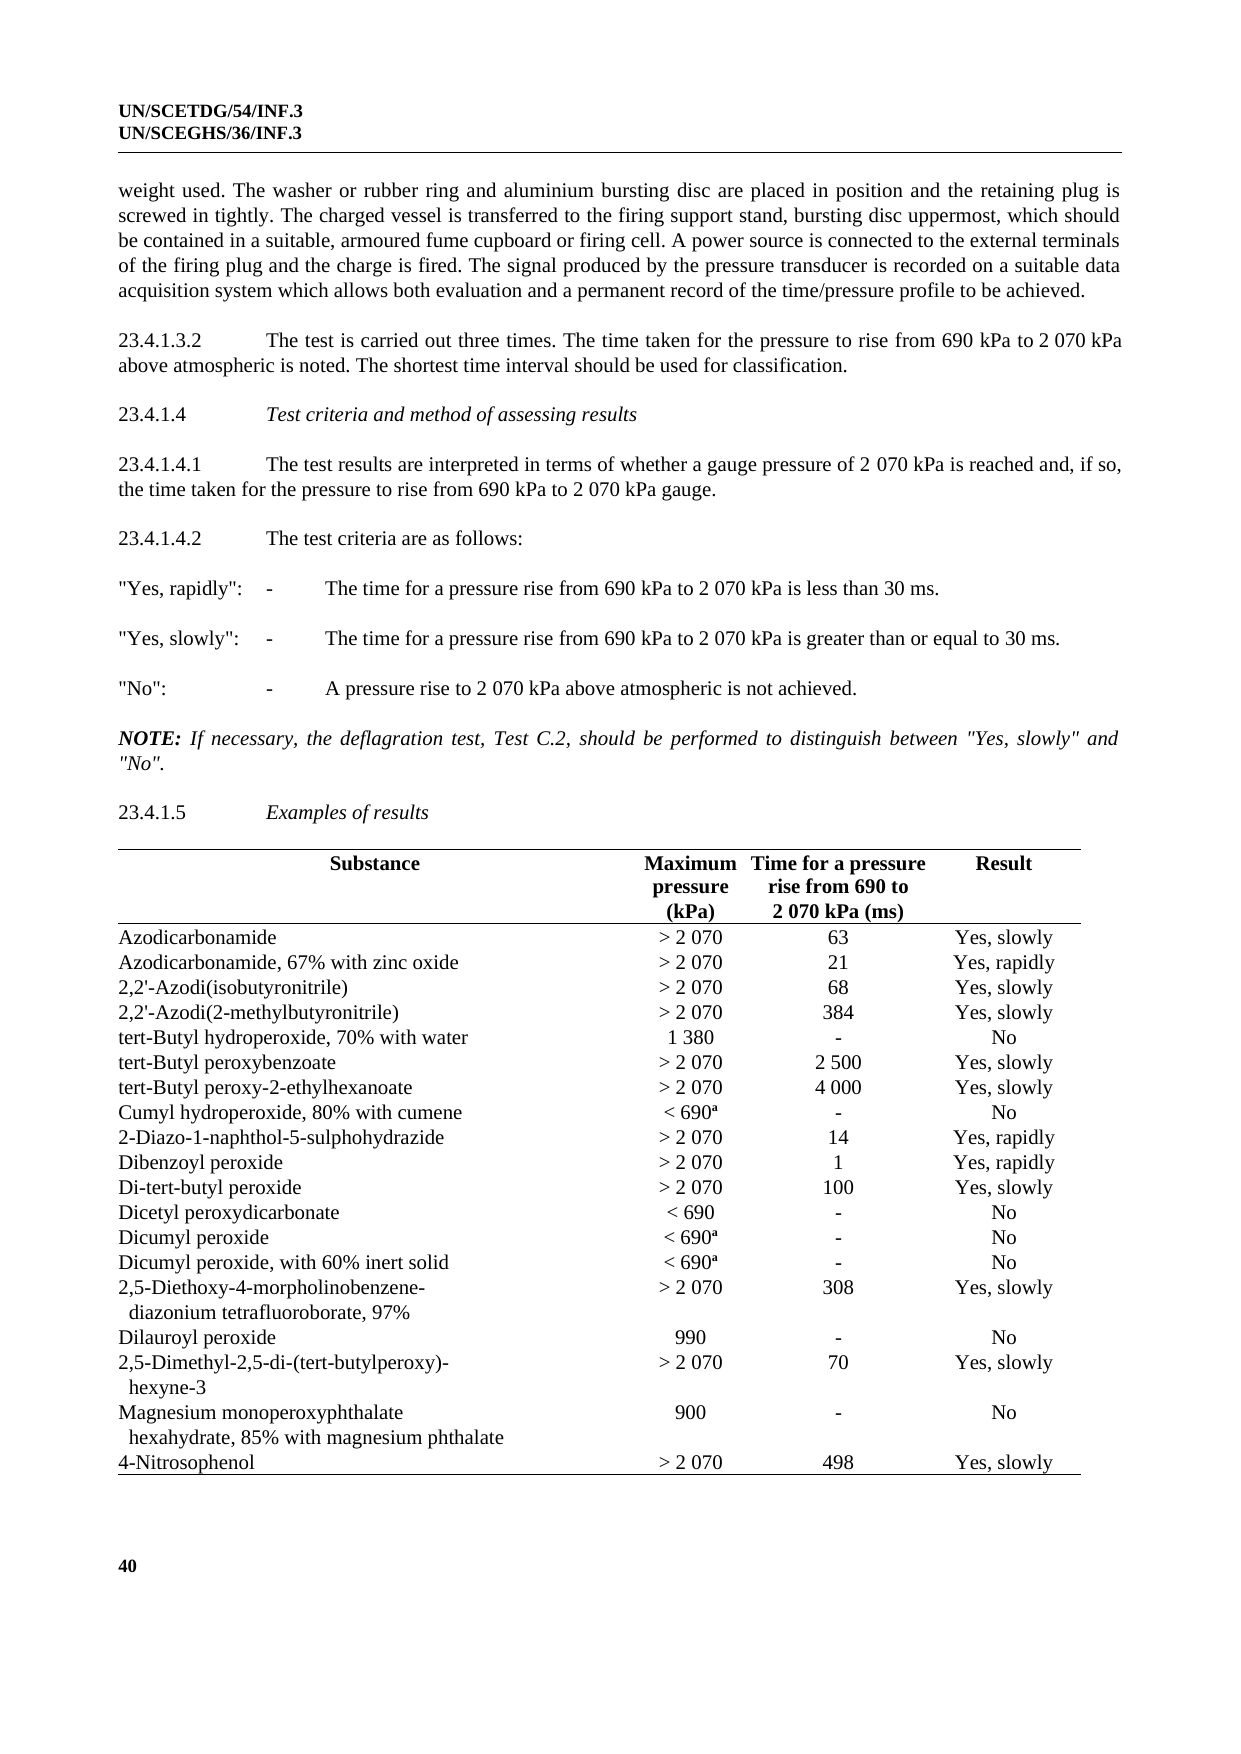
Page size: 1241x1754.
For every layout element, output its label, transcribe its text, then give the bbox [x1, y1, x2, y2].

table_cell 63 [750, 924, 927, 949]
table_cell 100 [750, 1174, 927, 1199]
list "Yes, rapidly": - The time for a pressure rise from 690 kPa to 2 070 kPa is less than 30 ms. [118, 575, 1122, 600]
table_cell Yes, slowly [927, 1049, 1081, 1074]
table_cell Yes, slowly [927, 1349, 1081, 1399]
table_cell Magnesium monoperoxyphthalate hexahydrate, 85% with magnesium phthalate [118, 1399, 631, 1449]
table_cell No [927, 1324, 1081, 1349]
table_cell 990 [631, 1324, 749, 1349]
table_cell No [927, 1099, 1081, 1124]
table_cell No [927, 1249, 1081, 1274]
table_cell - [750, 1224, 927, 1249]
table_cell > 2 070 [631, 999, 749, 1024]
table_cell Azodicarbonamide, 67% with zinc oxide [118, 949, 631, 974]
table_cell 68 [750, 974, 927, 999]
table_cell - [750, 1324, 927, 1349]
text 23.4.1.4.1 The test results are interpreted in terms of whether a gauge pressure of 2 070 kPa is reached and, if so, the time taken for the pressure to rise from 690 kPa to 2 070 kPa gauge. [118, 451, 1122, 501]
table_cell 1 [750, 1149, 927, 1174]
list "No": - A pressure rise to 2 070 kPa above atmospheric is not achieved. [118, 675, 1122, 700]
table_cell < 690a [631, 1249, 749, 1274]
table_cell Yes, rapidly [927, 949, 1081, 974]
table_cell - [750, 1249, 927, 1274]
list "Yes, slowly": - The time for a pressure rise from 690 kPa to 2 070 kPa is greater than or equal to 30 ms. [118, 625, 1122, 650]
table_cell Yes, slowly [927, 999, 1081, 1024]
table_cell 384 [750, 999, 927, 1024]
table_cell 2 500 [750, 1049, 927, 1074]
subtitle 23.4.1.5 Examples of results [118, 800, 1122, 824]
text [118, 177, 1122, 302]
table_cell < 690a [631, 1099, 749, 1124]
table_cell Dicetyl peroxydicarbonate [118, 1199, 631, 1224]
table_cell 498 [750, 1449, 927, 1474]
table_header Result [927, 850, 1081, 923]
table_cell 2,2'-Azodi(2-methylbutyronitrile) [118, 999, 631, 1024]
table_cell Yes, slowly [927, 1449, 1081, 1474]
table_cell 14 [750, 1124, 927, 1149]
table_cell > 2 070 [631, 1449, 749, 1474]
table_cell No [927, 1224, 1081, 1249]
table_cell tert-Butyl peroxybenzoate [118, 1049, 631, 1074]
table_cell Dilauroyl peroxide [118, 1324, 631, 1349]
table_cell 21 [750, 949, 927, 974]
table_cell > 2 070 [631, 1074, 749, 1099]
table_cell Yes, slowly [927, 1074, 1081, 1099]
table_cell tert-Butyl hydroperoxide, 70% with water [118, 1024, 631, 1049]
table_cell > 2 070 [631, 1049, 749, 1074]
table_header Maximum pressure (kPa) [631, 850, 749, 923]
table_cell Dibenzoyl peroxide [118, 1149, 631, 1174]
table_cell - [750, 1024, 927, 1049]
table_cell 70 [750, 1349, 927, 1399]
table_cell < 690 [631, 1199, 749, 1224]
table_cell 2,5-Dimethyl-2,5-di-(tert-butylperoxy)- hexyne-3 [118, 1349, 631, 1399]
table_cell 2,2'-Azodi(isobutyronitrile) [118, 974, 631, 999]
table_cell 1 380 [631, 1024, 749, 1049]
table_cell No [927, 1399, 1081, 1449]
table_cell 4 000 [750, 1074, 927, 1099]
table_cell > 2 070 [631, 974, 749, 999]
table_header Time for a pressure rise from 690 to 2 070 kPa (ms) [750, 850, 927, 923]
table_cell > 2 070 [631, 1149, 749, 1174]
table_cell Yes, rapidly [927, 1149, 1081, 1174]
table_cell Di-tert-butyl peroxide [118, 1174, 631, 1199]
table_cell > 2 070 [631, 1124, 749, 1149]
table_cell No [927, 1199, 1081, 1224]
table_cell - [750, 1399, 927, 1449]
table_cell Yes, slowly [927, 974, 1081, 999]
table_cell 900 [631, 1399, 749, 1449]
table_cell > 2 070 [631, 1274, 749, 1324]
table_cell < 690a [631, 1224, 749, 1249]
table_cell 2,5-Diethoxy-4-morpholinobenzene- diazonium tetrafluoroborate, 97% [118, 1274, 631, 1324]
table_cell Yes, slowly [927, 1274, 1081, 1324]
table_cell Dicumyl peroxide, with 60% inert solid [118, 1249, 631, 1274]
list NOTE: If necessary, the deflagration test, Test C.2, should be performed to distinguish between "Yes, slowly" and "No". [118, 725, 1122, 775]
table_cell Yes, slowly [927, 924, 1081, 949]
table_cell Yes, rapidly [927, 1124, 1081, 1149]
table_cell Cumyl hydroperoxide, 80% with cumene [118, 1099, 631, 1124]
table_cell tert-Butyl peroxy-2-ethylhexanoate [118, 1074, 631, 1099]
table_header Substance [118, 850, 631, 923]
table_cell - [750, 1199, 927, 1224]
table_cell > 2 070 [631, 949, 749, 974]
table_cell 308 [750, 1274, 927, 1324]
table_cell 4-Nitrosophenol [118, 1449, 631, 1474]
table_cell > 2 070 [631, 1174, 749, 1199]
subtitle 23.4.1.4 Test criteria and method of assessing results [118, 402, 1122, 426]
table_cell 2-Diazo-1-naphthol-5-sulphohydrazide [118, 1124, 631, 1149]
table_cell Dicumyl peroxide [118, 1224, 631, 1249]
table_cell No [927, 1024, 1081, 1049]
table_cell - [750, 1099, 927, 1124]
table_cell Azodicarbonamide [118, 924, 631, 949]
table_cell > 2 070 [631, 1349, 749, 1399]
subtitle 23.4.1.4.2 The test criteria are as follows: [118, 526, 1122, 550]
table_cell Yes, slowly [927, 1174, 1081, 1199]
text 23.4.1.3.2 The test is carried out three times. The time taken for the pressure to rise from 690 kPa to 2 070 kPa above atmospheric is noted. The shortest time interval should be used for classification. [118, 327, 1122, 377]
table_cell > 2 070 [631, 924, 749, 949]
